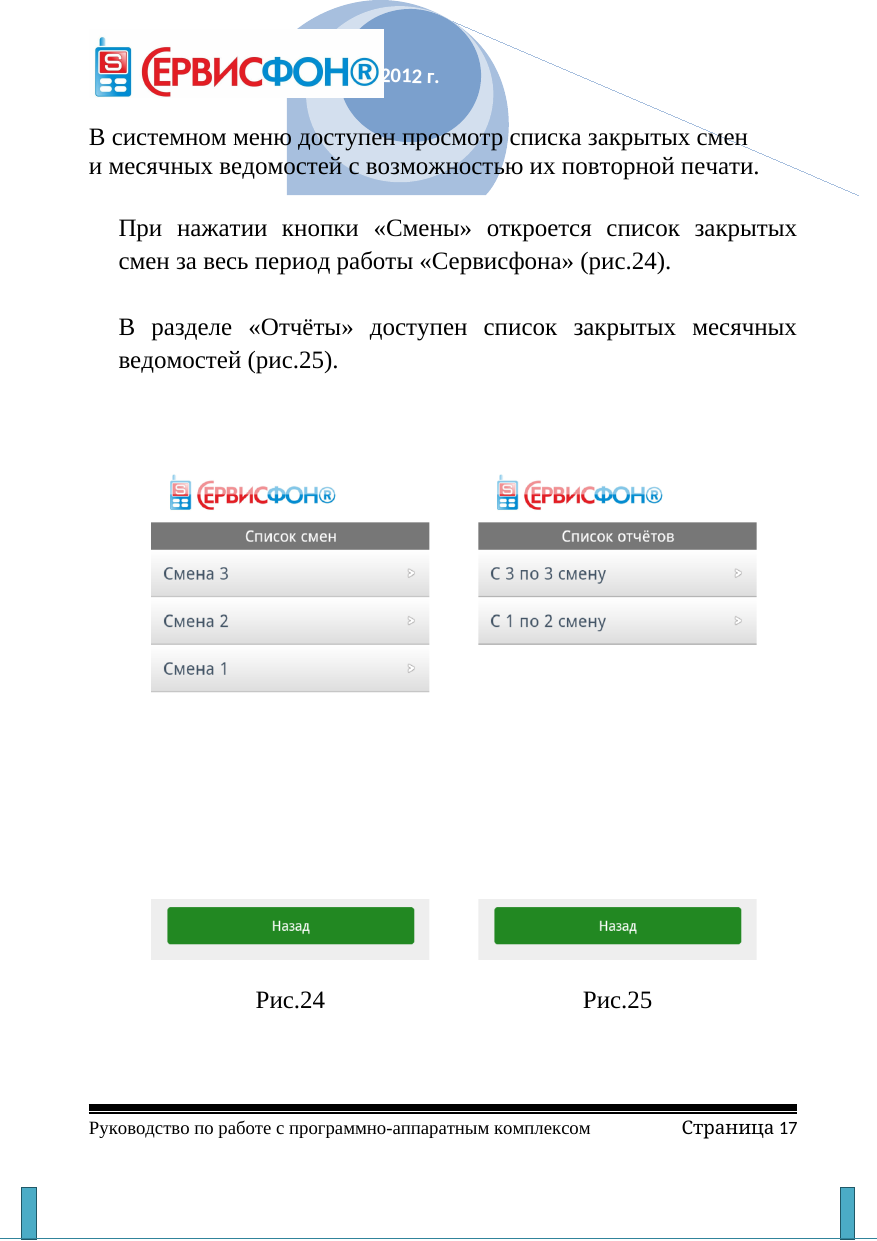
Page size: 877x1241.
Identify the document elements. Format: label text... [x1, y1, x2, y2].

picture [88, 29, 384, 98]
table_cell Рис.24 [118, 985, 462, 1038]
table_cell Рис.25 [463, 985, 772, 1038]
table_header [118, 465, 462, 985]
picture [478, 465, 757, 960]
text В разделе «Отчёты» доступен список закрытых месячных ведомостей (рис.25). [118, 312, 797, 374]
text В системном меню доступен просмотр списка закрытых смен и месячных ведомостей с возможностью их повторной печати. [89, 122, 797, 180]
text При нажатии кнопки «Смены» откроется список закрытых смен за весь период работы «Сервисфона» (рис.24). [118, 213, 797, 275]
picture [151, 465, 430, 960]
table_header [463, 465, 772, 985]
